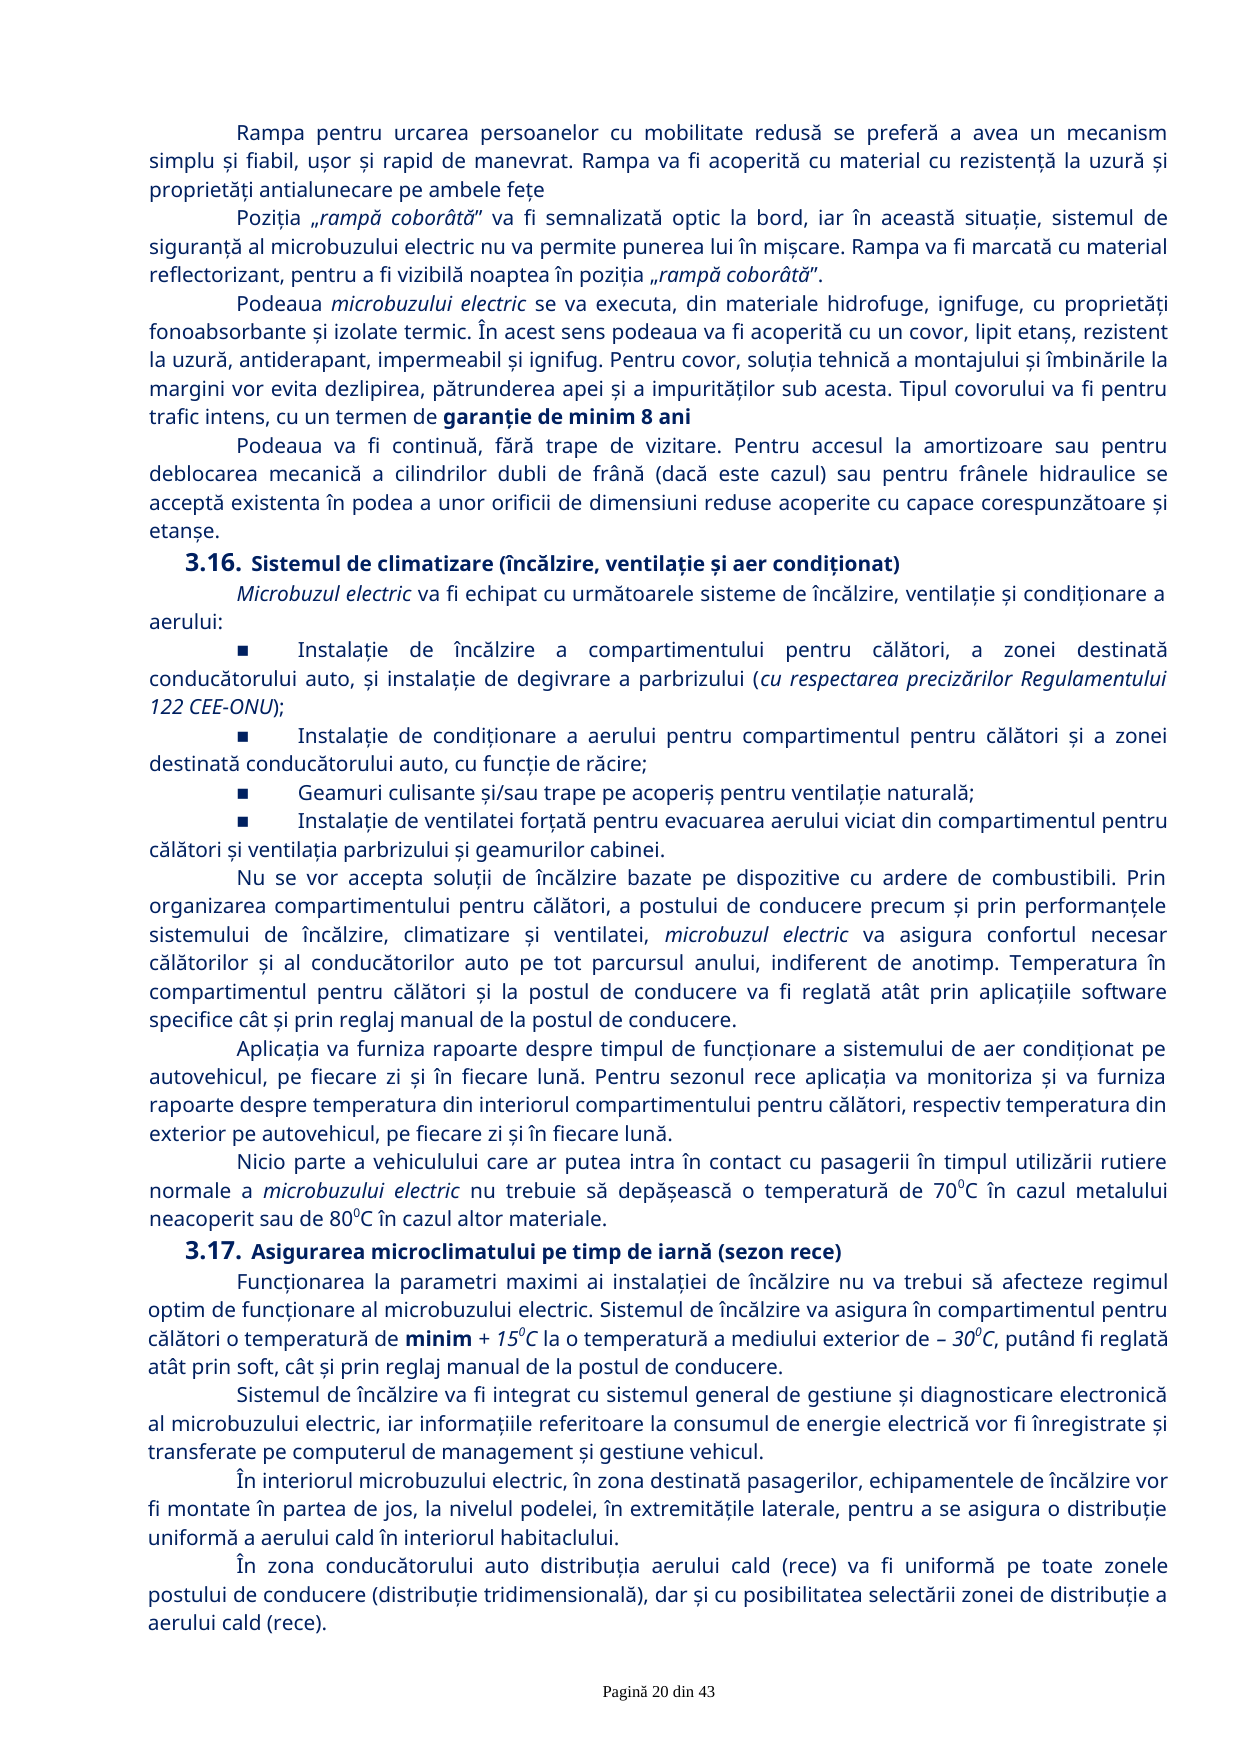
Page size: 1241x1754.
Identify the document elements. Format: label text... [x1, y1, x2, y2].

list Instalație de încălzire a compartimentului pentru călători, a zonei destinată conducătorului auto, și instalație de degivrare a parbrizului (cu respectarea precizărilor Regulamentului 122 CEE-ONU); [149, 636, 1169, 721]
list Geamuri culisante și/sau trape pe acoperiș pentru ventilație naturală; [149, 778, 1169, 806]
text Nicio parte a vehiculului care ar putea intra în contact cu pasagerii în timpul utilizării rutiere normale a microbuzului electric nu trebuie să depășească o temperatură de 700C în cazul metalului neacoperit sau de 800C în cazul altor materiale. [149, 1147, 1168, 1176]
text În zona conducătorului auto distribuția aerului cald (rece) va fi uniformă pe toate zonele postului de conducere (distribuție tridimensională), dar și cu posibilitatea selectării zonei de distribuție a aerului cald (rece). [148, 1551, 1169, 1637]
text În interiorul microbuzului electric, în zona destinată pasagerilor, echipamentele de încălzire vor fi montate în partea de jos, la nivelul podelei, în extremitățile laterale, pentru a se asigura o distribuție uniformă a aerului cald în interiorul habitaclului. [148, 1466, 1169, 1551]
text Nu se vor accepta soluții de încălzire bazate pe dispozitive cu ardere de combustibili. Prin organizarea compartimentului pentru călători, a postului de conducere precum și prin performanțele sistemului de încălzire, climatizare și ventilatei, microbuzul electric va asigura confortul necesar călătorilor și al conducătorilor auto pe tot parcursul anului, indiferent de anotimp. Temperatura în compartimentul pentru călători și la postul de conducere va fi reglată atât prin aplicațiile software specifice cât și prin reglaj manual de la postul de conducere. [149, 863, 1168, 1034]
list Instalație de condiționare a aerului pentru compartimentul pentru călători și a zonei destinată conducătorului auto, cu funcție de răcire; [149, 721, 1169, 778]
text Aplicația va furniza rapoarte despre timpul de funcționare a sistemului de aer condiționat pe autovehicul, pe fiecare zi și în fiecare lună. Pentru sezonul rece aplicația va monitoriza și va furniza rapoarte despre temperatura din interiorul compartimentului pentru călători, respectiv temperatura din exterior pe autovehicul, pe fiecare zi și în fiecare lună. [149, 1034, 1168, 1147]
text Sistemul de încălzire va fi integrat cu sistemul general de gestiune și diagnosticare electronică al microbuzului electric, iar informațiile referitoare la consumul de energie electrică vor fi înregistrate și transferate pe computerul de management și gestiune vehicul. [148, 1381, 1169, 1466]
text Nicio parte a vehiculului care ar putea intra în contact cu pasagerii în timpul utilizării rutiere normale a microbuzului electric nu trebuie să depășească o temperatură de 700C în cazul metalului neacoperit sau de 800C în cazul altor materiale. [607, 1176, 1168, 1233]
list Sistemul de climatizare (încălzire, ventilație și aer condiționat) [185, 545, 1169, 579]
text Funcționarea la parametri maximi ai instalației de încălzire nu va trebui să afecteze regimul optim de funcționare al microbuzului electric. Sistemul de încălzire va asigura în compartimentul pentru călători o temperatură de minim + 150C la o temperatură a mediului exterior de – 300C, putând fi reglată atât prin soft, cât și prin reglaj manual de la postul de conducere. [148, 1267, 1169, 1381]
list Instalație de ventilatei forțată pentru evacuarea aerului viciat din compartimentul pentru călători și ventilația parbrizului și geamurilor cabinei. [149, 806, 1169, 863]
text Podeaua va fi continuă, fără trape de vizitare. Pentru accesul la amortizoare sau pentru deblocarea mecanică a cilindrilor dubli de frână (dacă este cazul) sau pentru frânele hidraulice se acceptă existenta în podea a unor orificii de dimensiuni reduse acoperite cu capace corespunzătoare și etanșe. [149, 431, 1169, 545]
text Microbuzul electric va fi echipat cu următoarele sisteme de încălzire, ventilație și condiționare a aerului: [149, 579, 1167, 636]
text Poziția „rampă coborâtă” va fi semnalizată optic la bord, iar în această situație, sistemul de siguranță al microbuzului electric nu va permite punerea lui în mișcare. Rampa va fi marcată cu material reflectorizant, pentru a fi vizibilă noaptea în poziția „rampă coborâtă”. [149, 203, 1169, 289]
text Podeaua microbuzului electric se va executa, din materiale hidrofuge, ignifuge, cu proprietăți fonoabsorbante și izolate termic. În acest sens podeaua va fi acoperită cu un covor, lipit etanș, rezistent la uzură, antiderapant, impermeabil și ignifug. Pentru covor, soluția tehnică a montajului și îmbinările la margini vor evita dezlipirea, pătrunderea apei și a impurităților sub acesta. Tipul covorului va fi pentru trafic intens, cu un termen de garanție de minim 8 ani [149, 289, 1169, 431]
list Asigurarea microclimatului pe timp de iarnă (sezon rece) [185, 1233, 1169, 1267]
text Rampa pentru urcarea persoanelor cu mobilitate redusă se preferă a avea un mecanism simplu și fiabil, ușor și rapid de manevrat. Rampa va fi acoperită cu material cu rezistență la uzură și proprietăți antialunecare pe ambele fețe [149, 118, 1169, 203]
